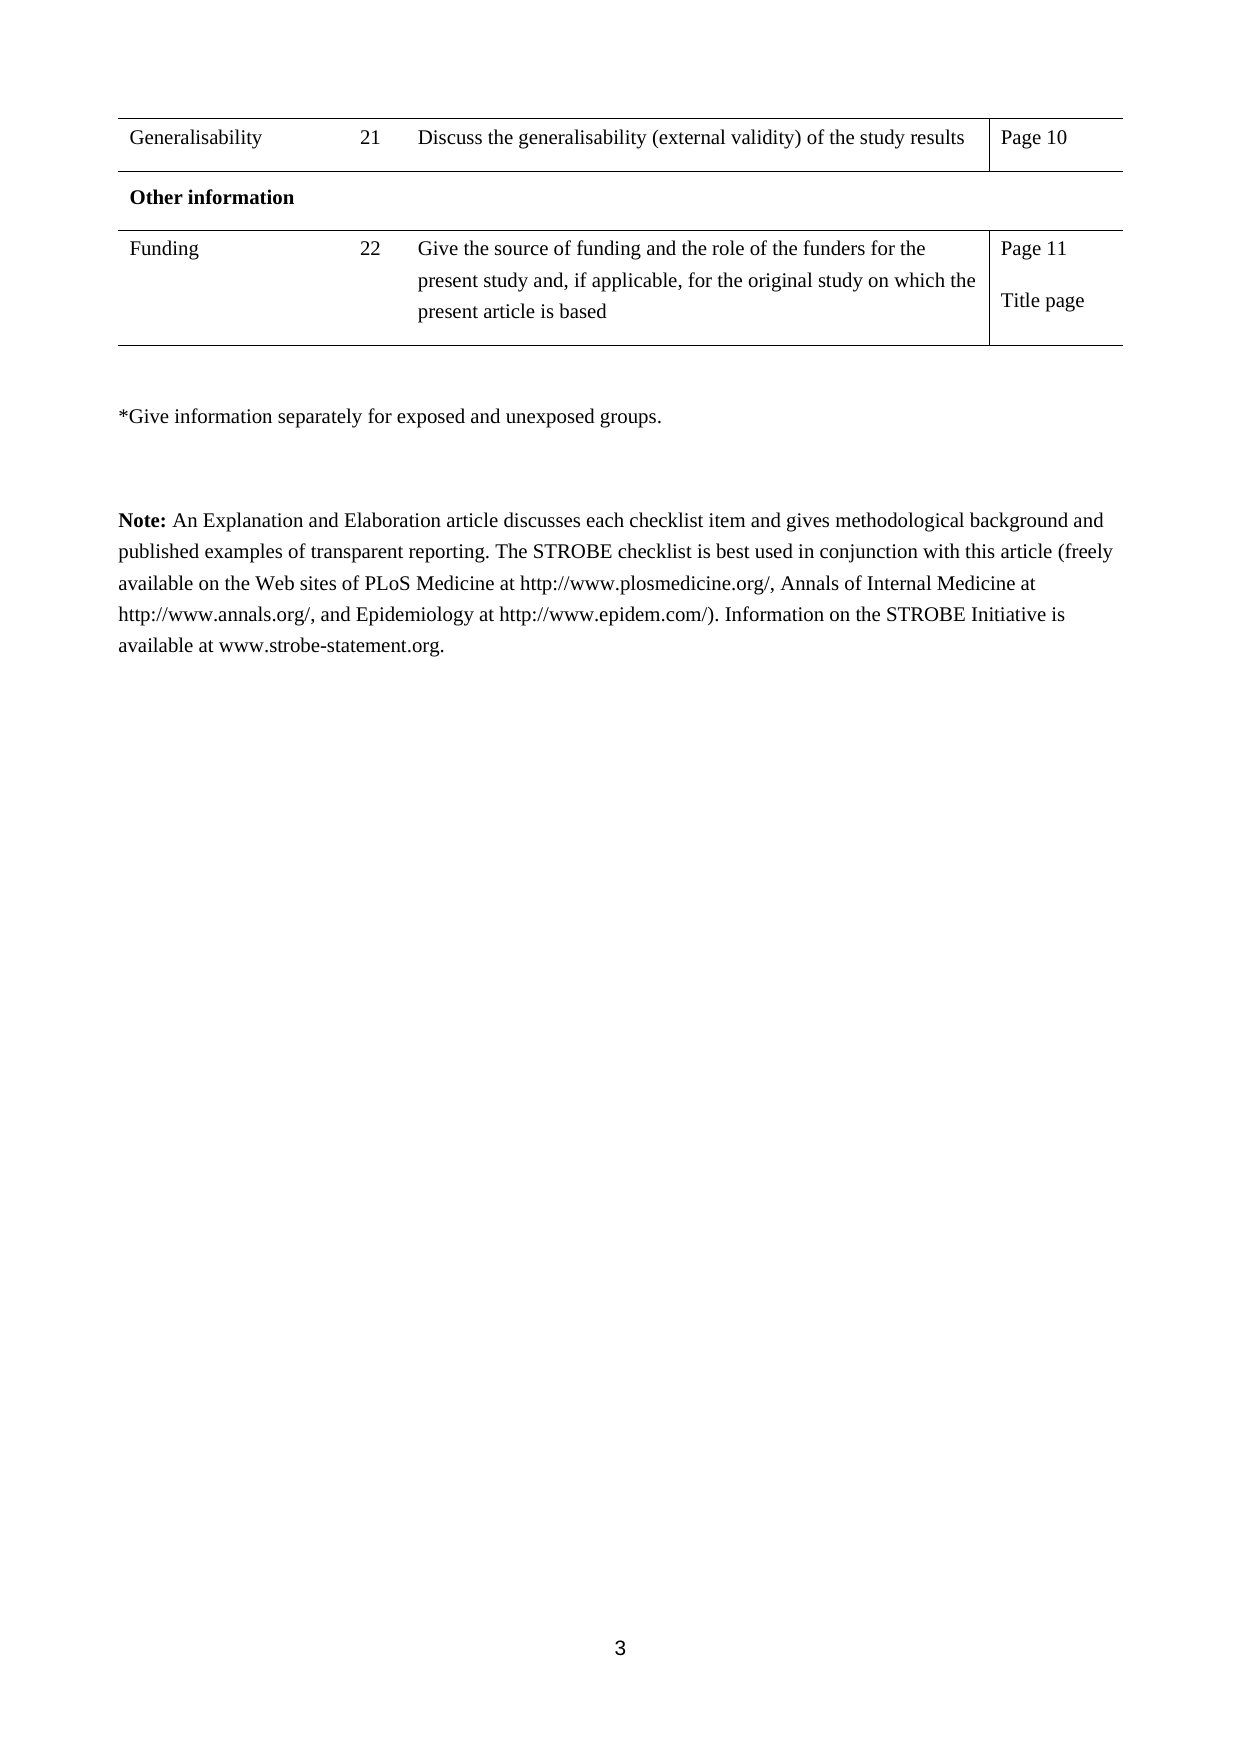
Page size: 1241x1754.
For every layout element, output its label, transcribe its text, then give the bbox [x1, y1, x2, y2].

table_cell Other information [118, 172, 1122, 230]
table_cell Page 10 [990, 119, 1122, 171]
text Note: An Explanation and Elaboration article discusses each checklist item and gives methodological background and published examples of transparent reporting. The STROBE checklist is best used in conjunction with this article (freely available on the Web sites of PLoS Medicine at http://www.plosmedicine.org/, Annals of Internal Medicine at http://www.annals.org/, and Epidemiology at http://www.epidem.com/). Information on the STROBE Initiative is available at www.-statement.org. [118, 503, 1122, 659]
text *Give information separately for exposed and unexposed groups. [118, 398, 1122, 430]
table_cell Funding [118, 231, 334, 345]
table_cell Give the source of funding and the role of the funders for the present study and, if applicable, for the original study on which the present article is based [406, 231, 989, 345]
table_cell Page 11 Title page [990, 231, 1122, 345]
table_cell 22 [334, 231, 406, 345]
table_cell Discuss the generalisability (external validity) of the study results [406, 119, 989, 171]
table_cell 21 [334, 119, 406, 171]
table_cell Generalisability [118, 119, 334, 171]
